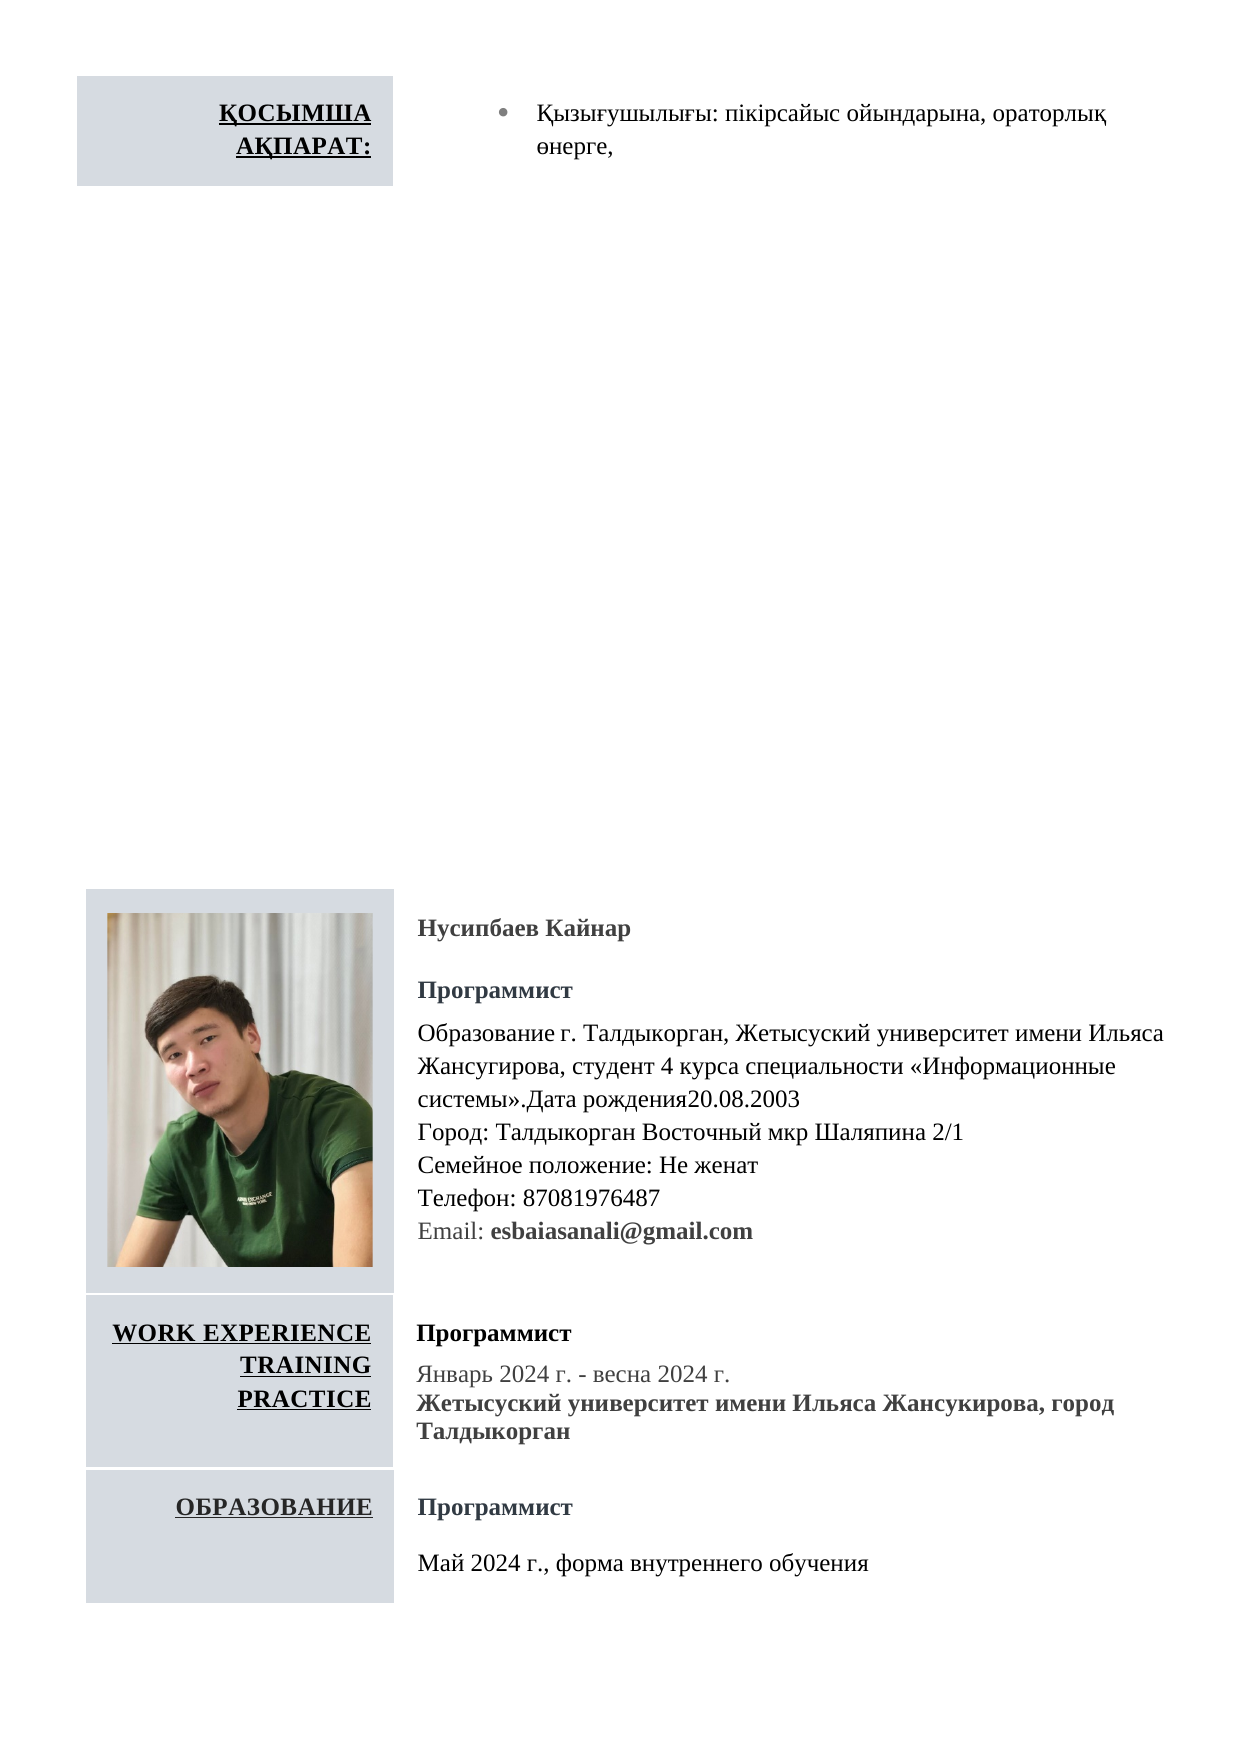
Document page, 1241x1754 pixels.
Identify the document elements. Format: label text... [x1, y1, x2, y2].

table_cell ҚОСЫМША АҚПАРАТ: [77, 76, 393, 186]
table_cell Программист Январь 2024 г. - весна 2024 г. Жетысуский университет имени Ильяса Жансукирова, город Талдыкорган [395, 1295, 1194, 1467]
table_header Нусипбаев Кайнар Программист Образование г. Талдыкорган, Жетысуский университет имени Ильяса Жансугирова, студент 4 курса специальности «Информационные системы».Дата рождения20.08.2003 Город: Талдыкорган Восточный мкр Шаляпина 2/1 Семейное положение: Не женат Телефон: 87081976487 Email: esbaiasanali@gmail.com [396, 891, 1194, 1293]
table_cell WORK EXPERIENCE TRAINING PRACTICE [86, 1295, 393, 1467]
picture [107, 913, 373, 1267]
table_cell Қызығушылығы: пікірсайыс ойындарына, ораторлық өнерге, [395, 76, 1194, 186]
table_header [86, 889, 394, 1293]
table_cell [396, 1470, 1194, 1603]
table_cell ОБРАЗОВАНИЕ [86, 1470, 394, 1603]
